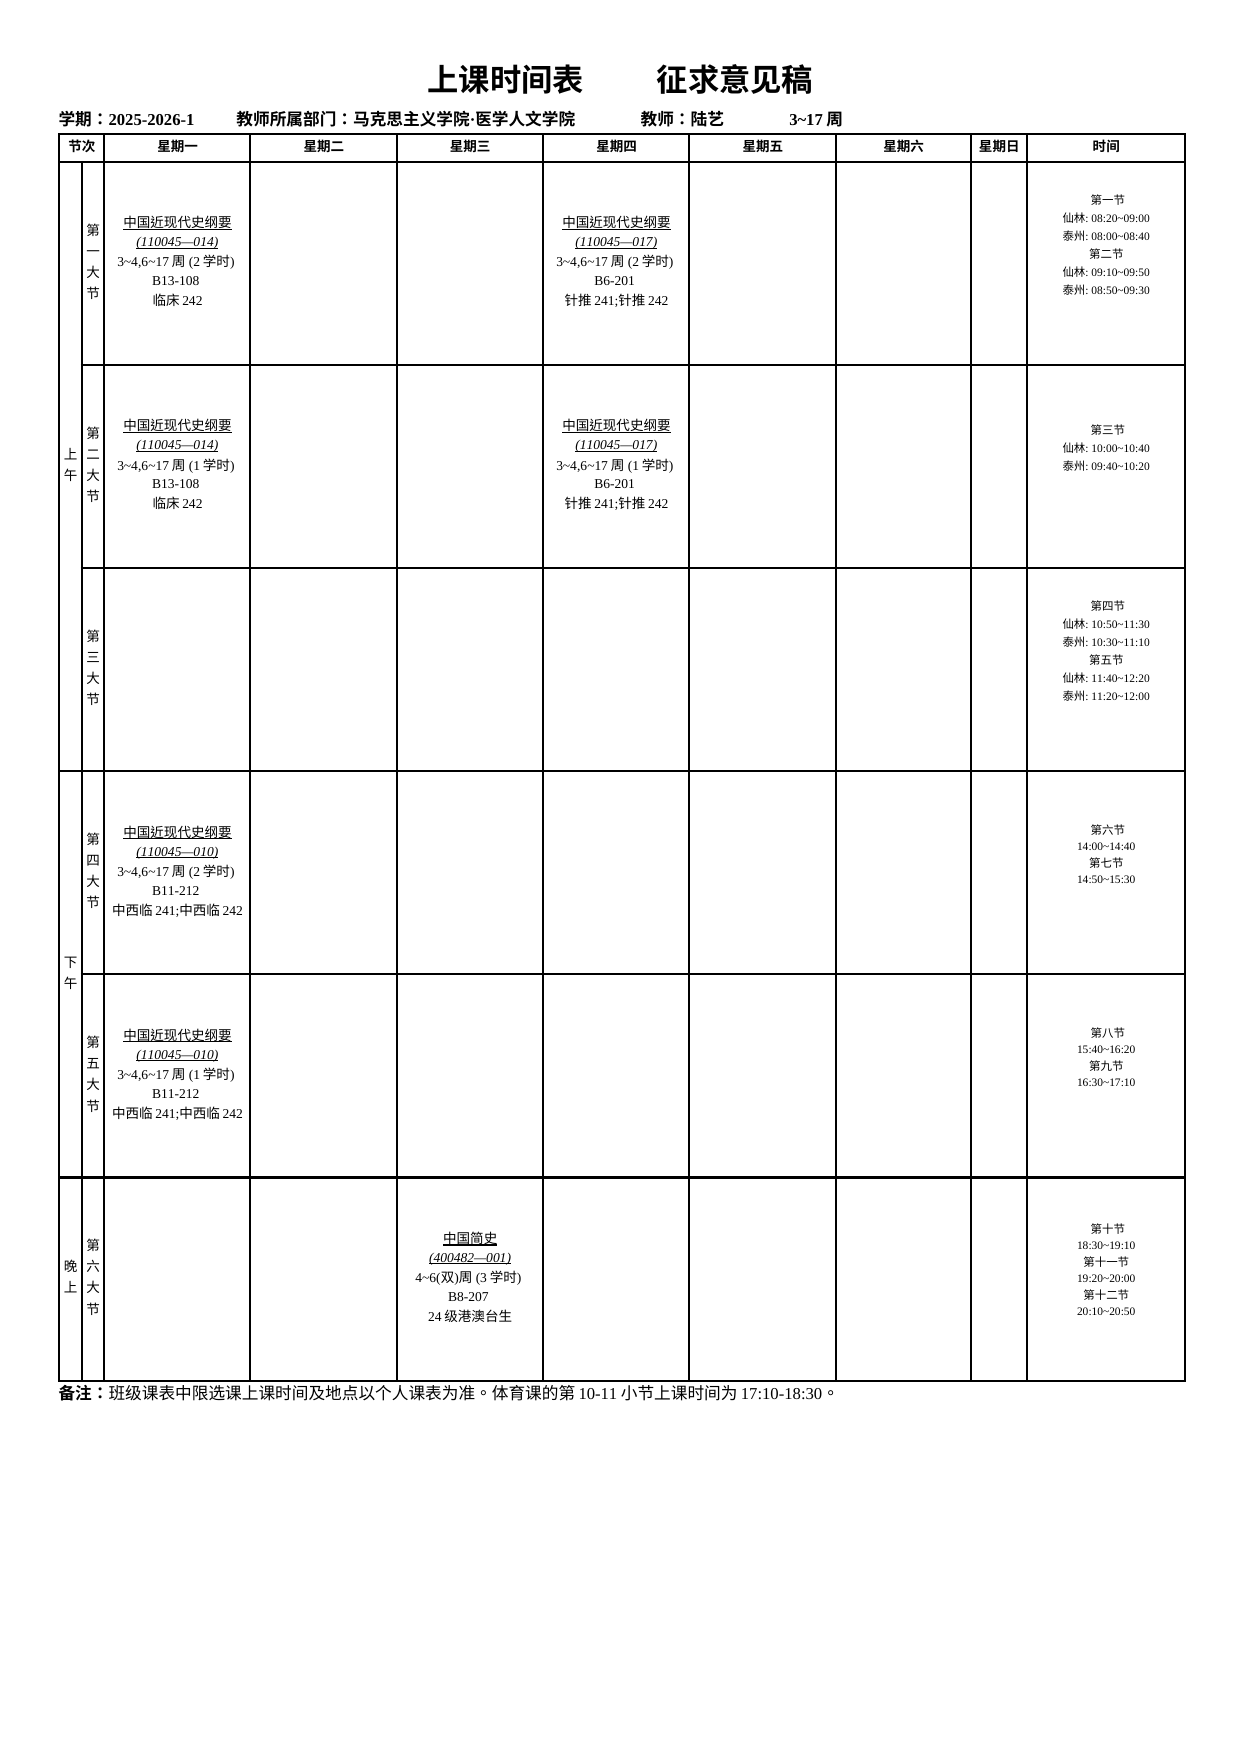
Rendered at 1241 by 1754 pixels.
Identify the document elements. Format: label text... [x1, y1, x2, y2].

table_cell [837, 569, 970, 770]
table_cell [837, 366, 970, 567]
table_cell 中国简史 (400482—001) 4~6(双)周 (3学时) B8-207 24级港澳台生 [398, 1179, 542, 1379]
table_cell [837, 163, 970, 364]
text 上课时间表 征求意见稿 [58, 58, 1182, 101]
table_cell [972, 569, 1026, 770]
table_cell 第二大节 [83, 366, 103, 567]
table_cell [972, 772, 1026, 973]
table_cell [544, 569, 688, 770]
table_header 星期二 [251, 135, 396, 161]
table_cell [690, 366, 835, 567]
table_cell 第一节 仙林: 08:20~09:00 泰州: 08:00~08:40 第二节 仙林: 09:10~09:50 泰州: 08:50~09:30 [1028, 163, 1184, 364]
table_cell 第十节 18:30~19:10 第十一节 19:20~20:00 第十二节 20:10~20:50 [1028, 1179, 1184, 1379]
table_cell [690, 975, 835, 1176]
text 学期：2025-2026-1 教师所属部门：马克思主义学院·医学人文学院 教师：陆艺 3~17周 [58, 107, 1182, 130]
table_cell [398, 569, 542, 770]
table_cell [398, 772, 542, 973]
table_cell [251, 163, 396, 364]
table_cell 中国近现代史纲要 (110045—010) 3~4,6~17周 (1学时) B11-212 中西临241;中西临242 [105, 975, 249, 1176]
table_cell 第三节 仙林: 10:00~10:40 泰州: 09:40~10:20 [1028, 366, 1184, 567]
table_cell [398, 366, 542, 567]
table_cell [251, 569, 396, 770]
table_header 星期四 [544, 135, 688, 161]
table_cell [544, 975, 688, 1176]
table_cell [251, 1179, 396, 1379]
table_cell 中国近现代史纲要 (110045—014) 3~4,6~17周 (1学时) B13-108 临床242 [105, 366, 249, 567]
table_cell 第三大节 [83, 569, 103, 770]
table_cell [251, 772, 396, 973]
table_header 星期三 [398, 135, 542, 161]
table_cell 第四大节 [83, 772, 103, 973]
table_cell 第八节 15:40~16:20 第九节 16:30~17:10 [1028, 975, 1184, 1176]
text 备注：班级课表中限选课上课时间及地点以个人课表为准。体育课的第10-11小节上课时间为17:10-18:30。 [58, 1382, 1182, 1404]
table_cell 下午 [60, 772, 81, 1176]
table_cell 中国近现代史纲要 (110045—017) 3~4,6~17周 (2学时) B6-201 针推241;针推242 [544, 163, 688, 364]
table_cell 第四节 仙林: 10:50~11:30 泰州: 10:30~11:10 第五节 仙林: 11:40~12:20 泰州: 11:20~12:00 [1028, 569, 1184, 770]
table_header 星期六 [837, 135, 970, 161]
table_cell [544, 1179, 688, 1379]
table_cell [837, 772, 970, 973]
table_cell 中国近现代史纲要 (110045—017) 3~4,6~17周 (1学时) B6-201 针推241;针推242 [544, 366, 688, 567]
table_cell 中国近现代史纲要 (110045—014) 3~4,6~17周 (2学时) B13-108 临床242 [105, 163, 249, 364]
table_cell [690, 1179, 835, 1379]
table_cell 中国近现代史纲要 (110045—010) 3~4,6~17周 (2学时) B11-212 中西临241;中西临242 [105, 772, 249, 973]
table_cell [972, 975, 1026, 1176]
table_cell 上午 [60, 163, 81, 770]
table_header 星期一 [105, 135, 249, 161]
table_cell [690, 163, 835, 364]
table_header 星期五 [690, 135, 835, 161]
table_cell [972, 1179, 1026, 1379]
table_cell 第一大节 [83, 163, 103, 364]
table_cell [972, 163, 1026, 364]
table_header 星期日 [972, 135, 1026, 161]
table_header 节次 [60, 135, 103, 161]
table_cell [251, 975, 396, 1176]
table_cell [105, 569, 249, 770]
table_cell [690, 569, 835, 770]
table_cell [398, 975, 542, 1176]
table_cell [251, 366, 396, 567]
table_cell 晚上 [60, 1179, 81, 1379]
table_cell [837, 975, 970, 1176]
table_header 时间 [1028, 135, 1184, 161]
table_cell [972, 366, 1026, 567]
table_cell 第六大节 [83, 1179, 103, 1379]
table_cell 第六节 14:00~14:40 第七节 14:50~15:30 [1028, 772, 1184, 973]
table_cell [544, 772, 688, 973]
table_cell [105, 1179, 249, 1379]
table_cell 第五大节 [83, 975, 103, 1176]
table_cell [837, 1179, 970, 1379]
table_cell [690, 772, 835, 973]
table_cell [398, 163, 542, 364]
